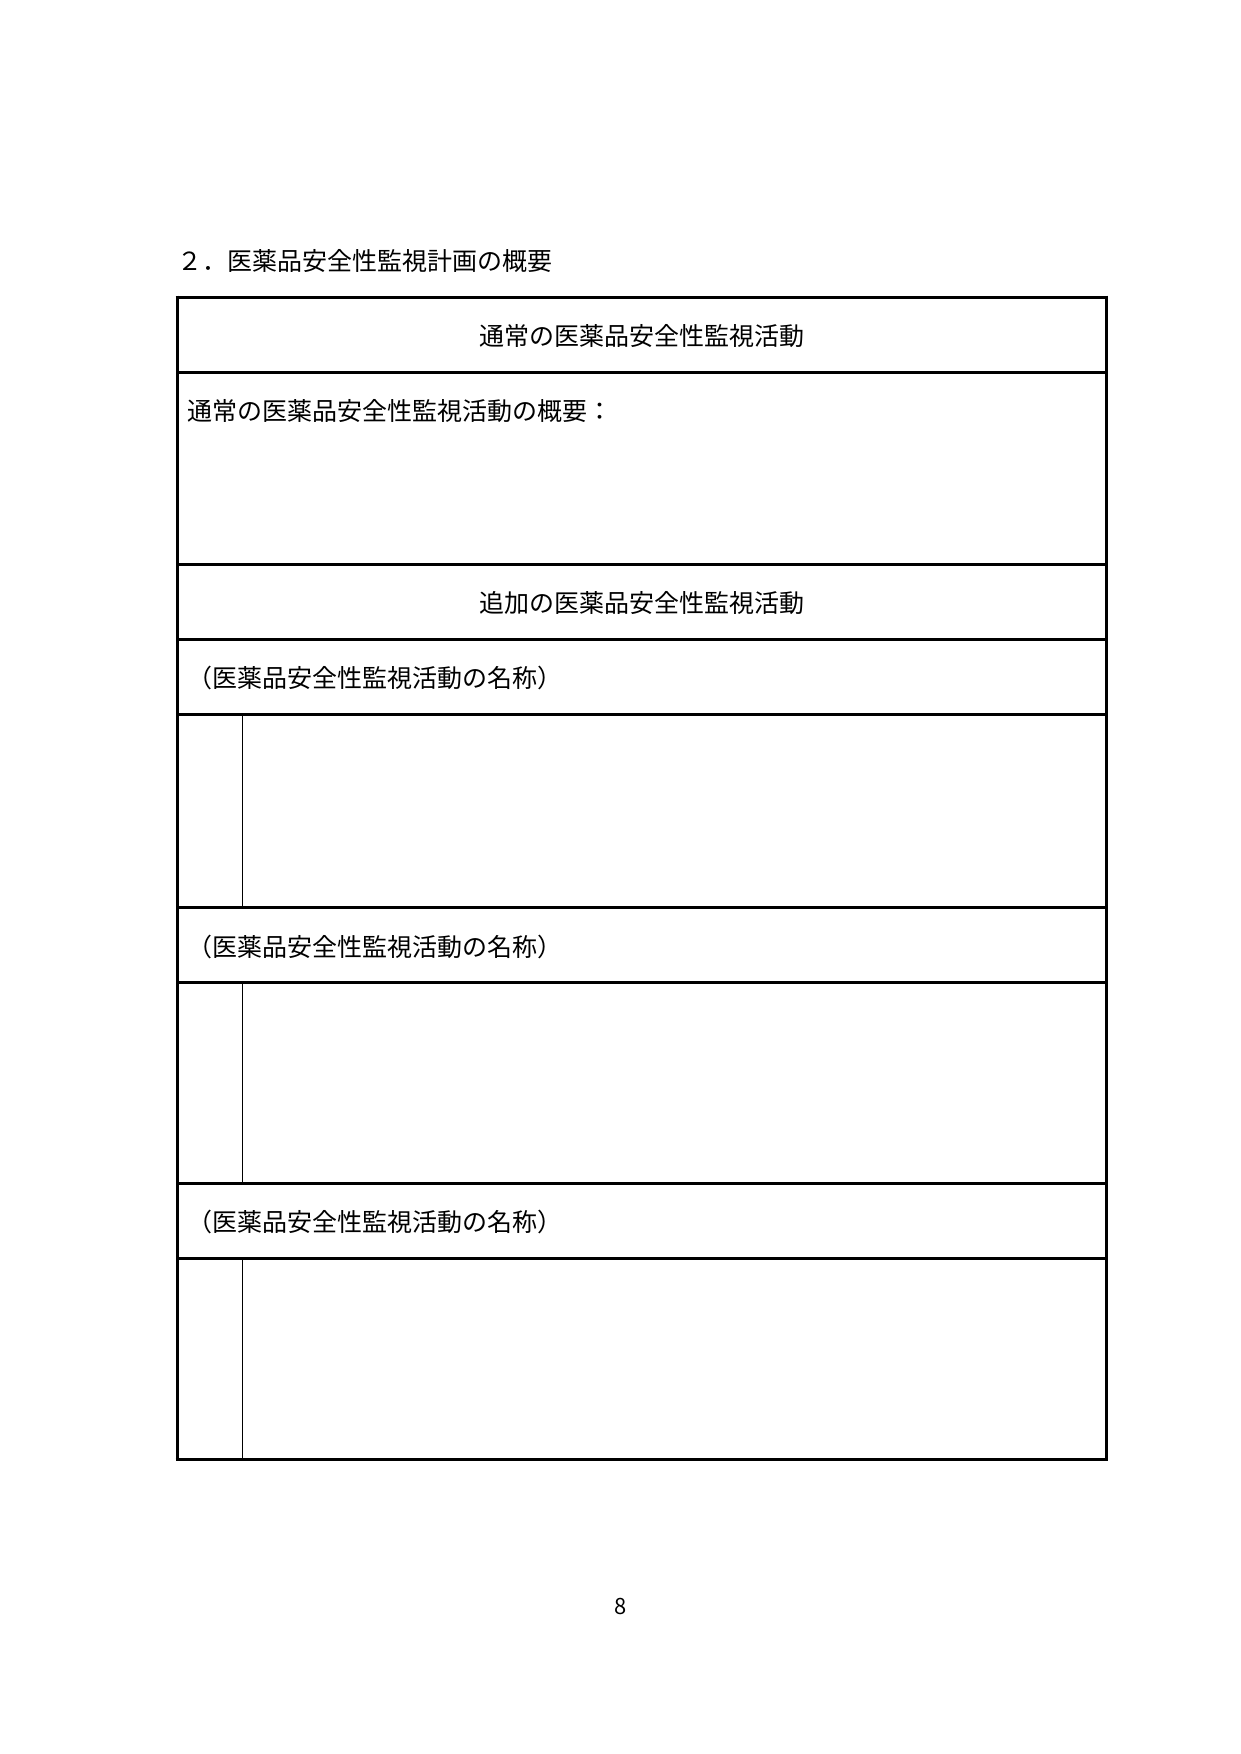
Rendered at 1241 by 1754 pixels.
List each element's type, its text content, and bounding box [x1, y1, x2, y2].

table_cell 通常の医薬品安全性監視活動の概要： [179, 374, 1105, 563]
table_header 通常の医薬品安全性監視活動 [179, 299, 1105, 371]
table_cell [179, 1260, 242, 1458]
table_cell [243, 716, 1105, 906]
table_cell [243, 984, 1105, 1182]
table_cell [179, 716, 242, 906]
table_cell 追加の医薬品安全性監視活動 [179, 566, 1105, 638]
table_cell （医薬品安全性監視活動の名称） [179, 909, 1105, 981]
text ２．医薬品安全性監視計画の概要 [177, 223, 1063, 296]
table_cell [179, 984, 242, 1182]
table_cell （医薬品安全性監視活動の名称） [179, 1185, 1105, 1257]
table_cell （医薬品安全性監視活動の名称） [179, 641, 1105, 713]
table_cell [243, 1260, 1105, 1458]
